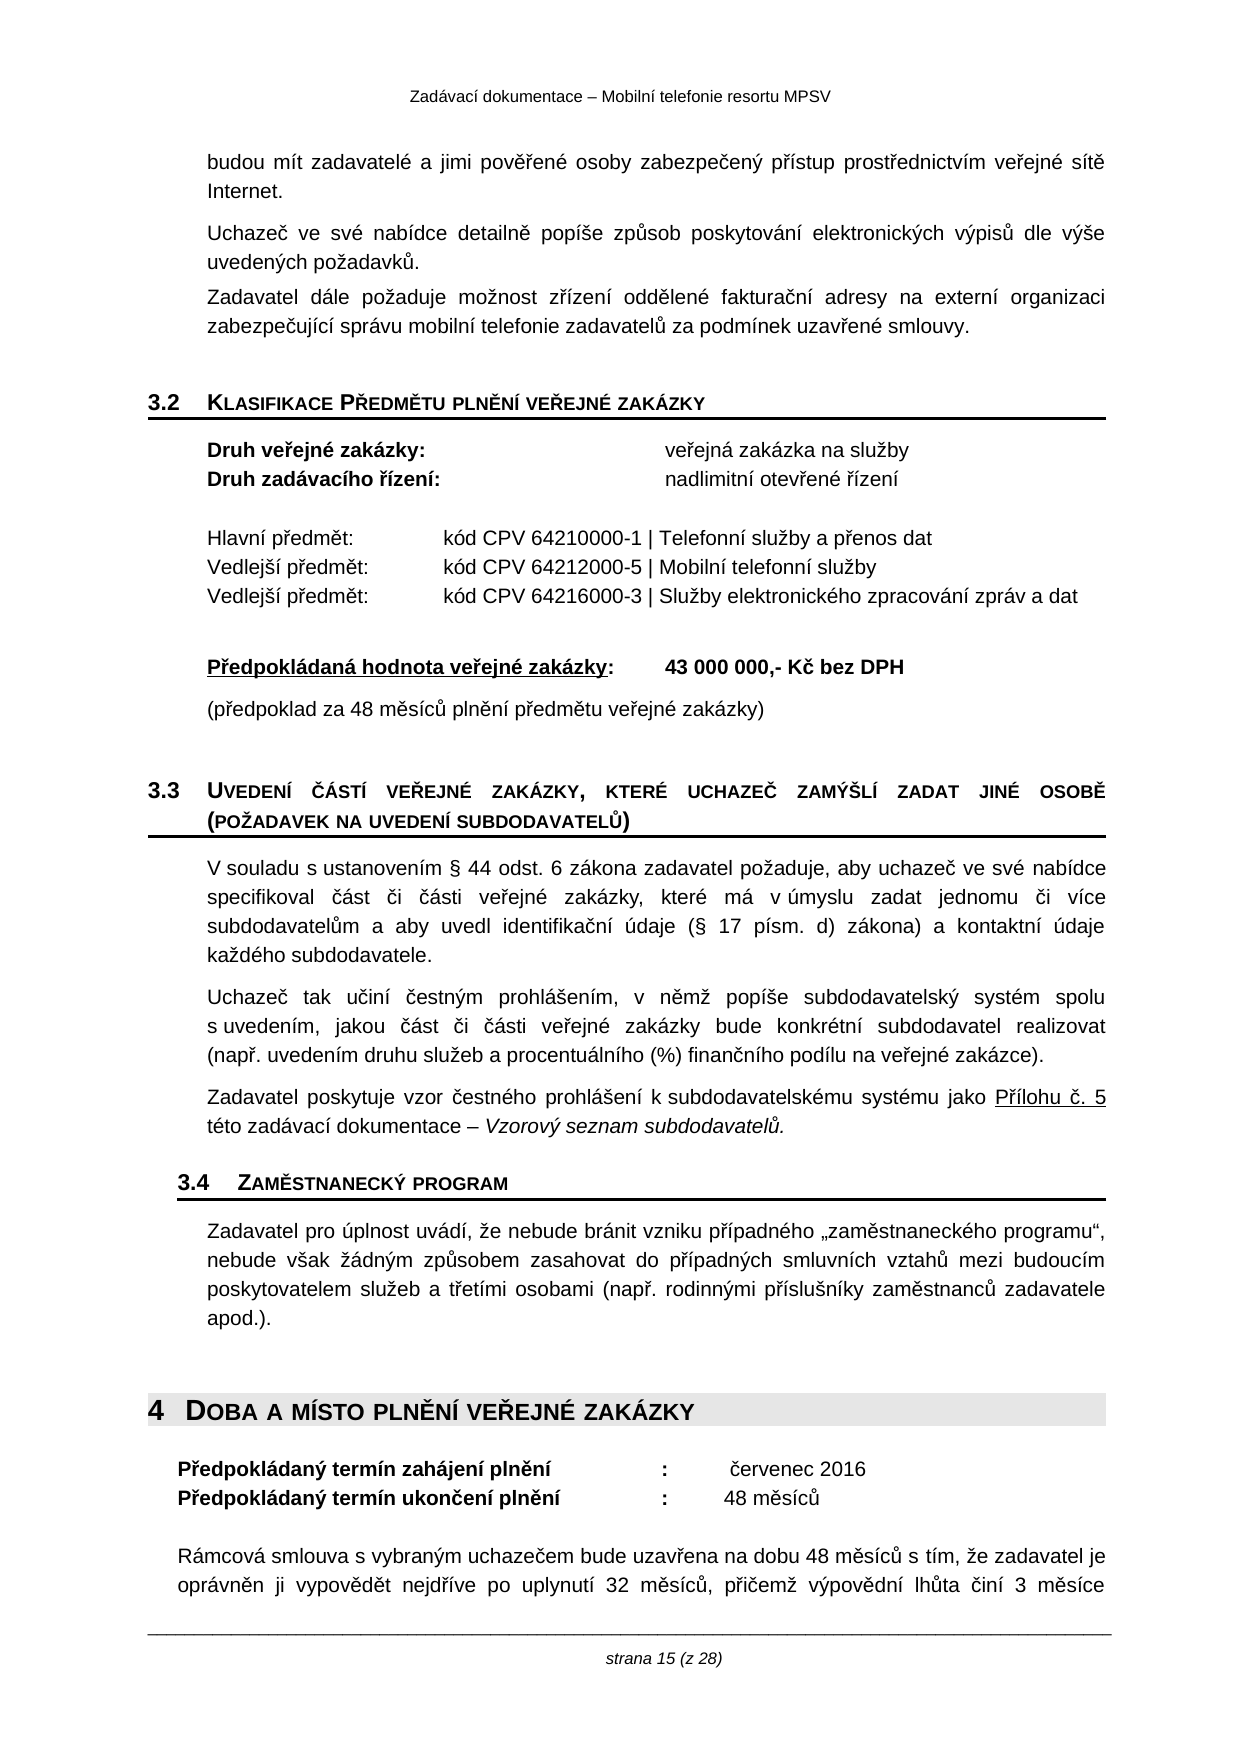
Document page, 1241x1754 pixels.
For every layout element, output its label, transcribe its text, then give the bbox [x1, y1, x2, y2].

text Uchazeč ve své nabídce detailně popíše způsob poskytování elektronických výpisů dle výše uvedených požadavků. [207, 215, 1106, 273]
text Druh veřejné zakázky: veřejná zakázka na služby [207, 433, 1106, 462]
text V souladu s ustanovením § 44 odst. 6 zákona zadavatel požaduje, aby uchazeč ve své nabídce specifikoval část či části veřejné zakázky, které má v úmyslu zadat jednomu či více subdodavatelům a aby uvedl identifikační údaje (§ 17 písm. d) zákona) a kontaktní údaje každého subdodavatele. [207, 851, 1106, 967]
text Hlavní předmět: kód CPV 64210000-1 | Telefonní služby a přenos dat [207, 520, 1106, 549]
text (předpoklad za 48 měsíců plnění předmětu veřejné zakázky) [207, 691, 1106, 720]
text Vedlejší předmět: kód CPV 64212000-5 | Mobilní telefonní služby [207, 549, 1106, 579]
text Zadavatel poskytuje vzor čestného prohlášení k subdodavatelskému systému jako Přílohu č. 5 této zadávací dokumentace – Vzorový seznam subdodavatelů. [207, 1080, 1106, 1138]
text Druh zadávacího řízení: nadlimitní otevřené řízení [207, 462, 1106, 491]
table_header Předpokládaný termín zahájení plnění [136, 1451, 650, 1480]
table_cell : [650, 1480, 687, 1509]
text Uchazeč tak učiní čestným prohlášením, v němž popíše subdodavatelský systém spolu s uvedením, jakou část či části veřejné zakázky bude konkrétní subdodavatel realizovat (např. uvedením druhu služeb a procentuálního (%) finančního podílu na veřejné zakázce). [207, 980, 1106, 1067]
subtitle Uvedení částí veřejné zakázky, které uchazeč zamýšlí zadat jiné osobě (požadavek na uvedení subdodavatelů) [148, 774, 1106, 835]
subtitle Klasifikace Předmětu plnění veřejné zakázky [148, 386, 1106, 417]
text Zadavatel pro úplnost uvádí, že nebude bránit vzniku případného „zaměstnaneckého programu“, nebude však žádným způsobem zasahovat do případných smluvních vztahů mezi budoucím poskytovatelem služeb a třetími osobami (např. rodinnými příslušníky zaměstnanců zadavatele apod.). [207, 1213, 1106, 1330]
subtitle Doba a místo plnění veřejné zakázky [148, 1393, 1106, 1426]
text Vedlejší předmět: kód CPV 64216000-3 | Služby elektronického zpracování zpráv a dat [207, 579, 1106, 608]
text Zadavatel dále požaduje možnost zřízení oddělené fakturační adresy na externí organizaci zabezpečující správu mobilní telefonie zadavatelů za podmínek uzavřené smlouvy. [207, 280, 1106, 338]
table_header červenec 2016 [687, 1451, 1117, 1480]
subtitle Zaměstnanecký program [177, 1169, 1106, 1198]
table_header : [650, 1451, 687, 1480]
text Předpokládaná hodnota veřejné zakázky: 43 000 000,- Kč bez DPH [207, 649, 1106, 679]
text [207, 144, 1106, 203]
table_cell 48 měsíců [687, 1480, 1117, 1509]
table_cell Předpokládaný termín ukončení plnění [136, 1480, 650, 1509]
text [177, 1539, 1106, 1597]
